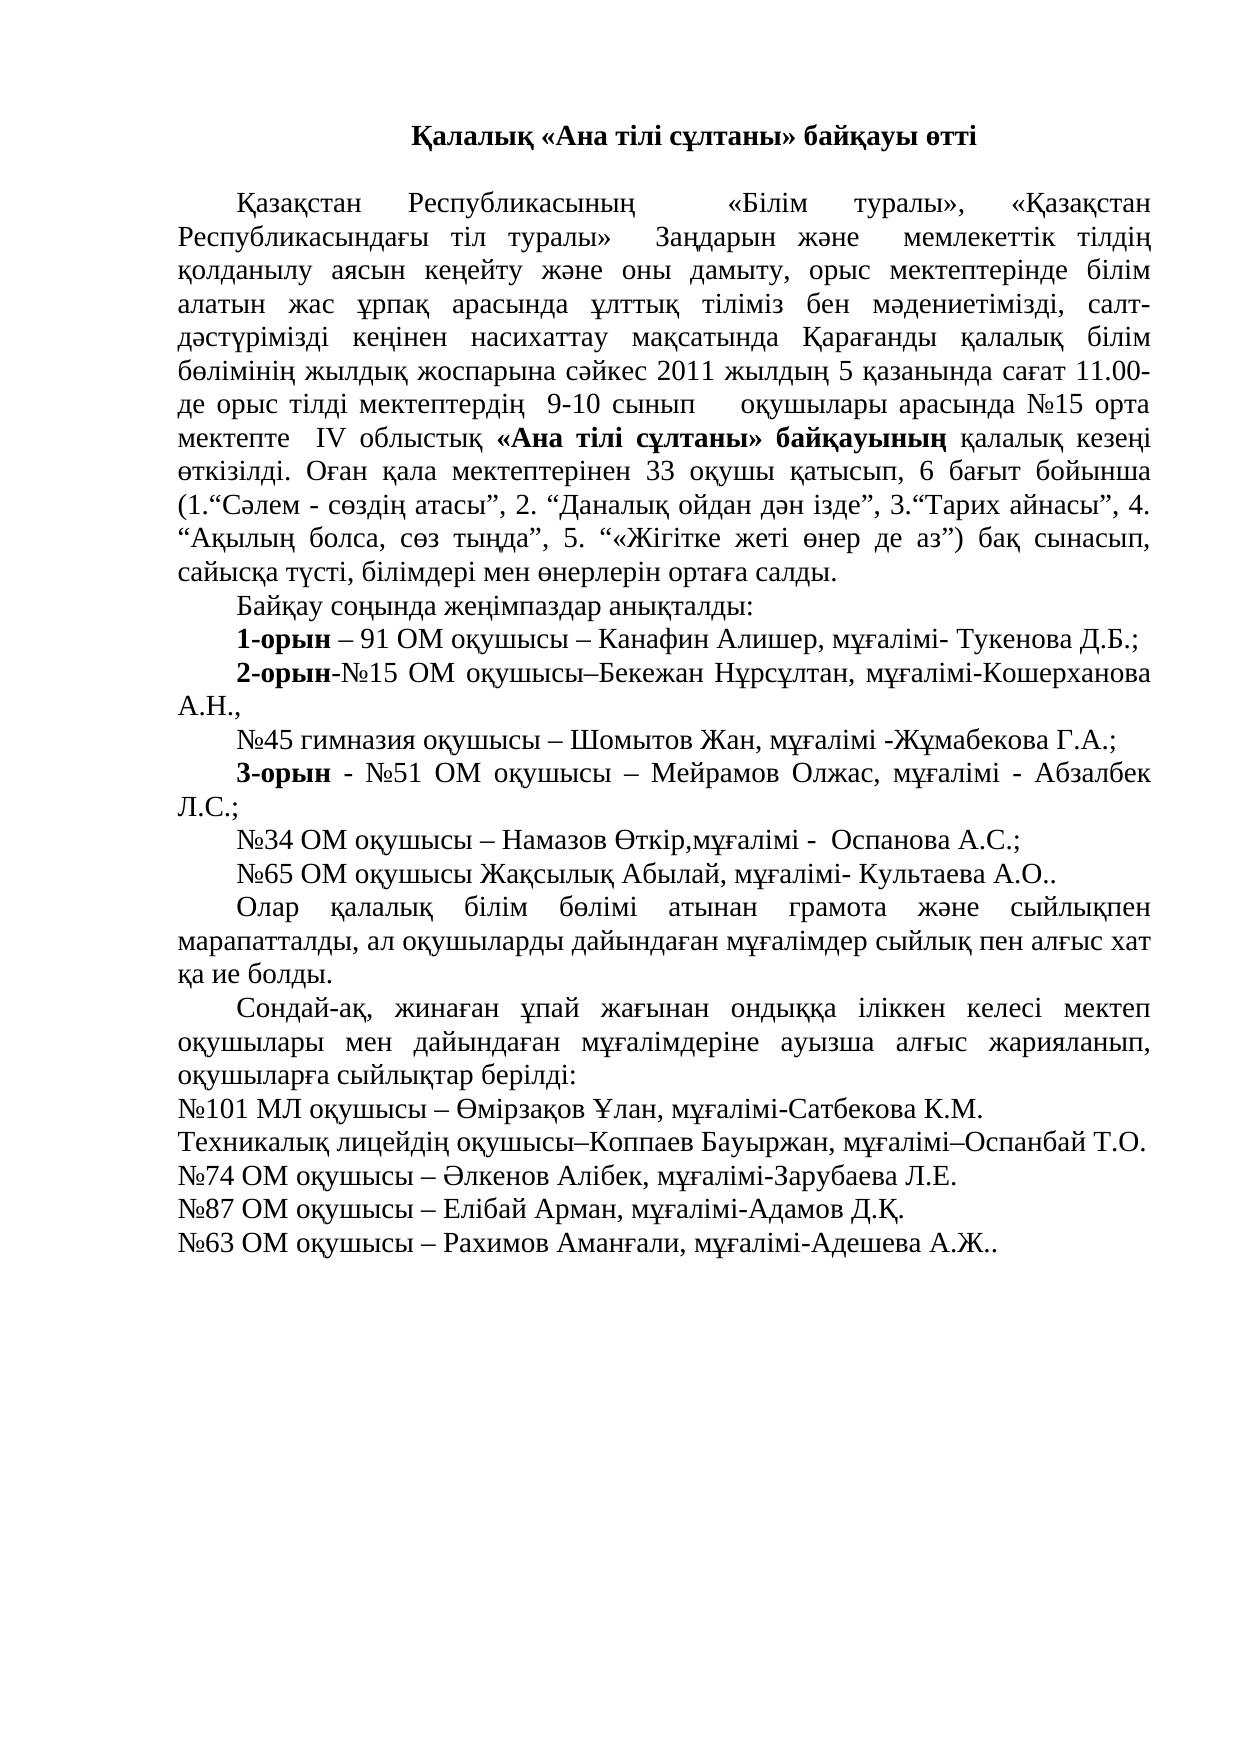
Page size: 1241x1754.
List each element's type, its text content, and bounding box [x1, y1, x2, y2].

text Сондай-ақ, жинаған ұпай жағынан ондыққа іліккен келесі мектеп оқушылары мен дайындаған мұғалімдеріне ауызша алғыс жарияланып, оқушыларға сыйлықтар берілді: [177, 990, 1152, 1091]
text Олар қалалық білім бөлімі атынан грамота және сыйлықпен марапатталды, ал оқушыларды дайындаған мұғалімдер сыйлық пен алғыс хат қа ие болды. [177, 889, 1152, 990]
text 2-орын-№15 ОМ оқушысы–Бекежан Нұрсұлтан, мұғалімі-Кошерханова А.Н., [177, 655, 1152, 722]
text 3-орын - №51 ОМ оқушысы – Мейрамов Олжас, мұғалімі - Абзалбек Л.С.; [177, 755, 1152, 822]
text №34 ОМ оқушысы – Намазов Өткір,мұғалімі - Оспанова А.С.; [177, 822, 1152, 856]
text Техникалық лицейдің оқушысы–Коппаев Бауыржан, мұғалімі–Оспанбай Т.О. [177, 1124, 1152, 1158]
text №87 ОМ оқушысы – Елібай Арман, мұғалімі-Адамов Д.Қ. [177, 1191, 1152, 1225]
text Қалалық «Ана тілі сұлтаны» байқауы өтті [177, 118, 1152, 152]
text №65 ОМ оқушысы Жақсылық Абылай, мұғалімі- Культаева А.О.. [177, 856, 1152, 889]
text Қазақстан Республикасының «Білім туралы», «Қазақстан Республикасындағы тіл туралы» Заңдарын және мемлекеттік тілдің қолданылу аясын кеңейту және оны дамыту, орыс мектептерінде білім алатын жас ұрпақ арасында ұлттық тіліміз бен мәдениетімізді, салт-дәстүрімізді кеңінен насихаттау мақсатында Қарағанды қалалық білім бөлімінің жылдық жоспарына сәйкес 2011 жылдың 5 қазанында сағат 11.00-де орыс тілді мектептердің 9-10 сынып оқушылары арасында №15 орта мектепте ІV облыстық «Ана тілі сұлтаны» байқауының қалалық кезеңі өткізілді. Оған қала мектептерінен 33 оқушы қатысып, 6 бағыт бойынша (1.“Сәлем - сөздің атасы”, 2. “Даналық ойдан дән ізде”, 3.“Тарих айнасы”, 4. “Ақылың болса, сөз тыңда”, 5. “«Жігітке жеті өнер де аз”) бақ сынасып, сайысқа түсті, білімдері мен өнерлерін ортаға салды. [177, 185, 1152, 588]
text №63 ОМ оқушысы – Рахимов Аманғали, мұғалімі-Адешева А.Ж.. [177, 1225, 1152, 1258]
text Байқау соңында жеңімпаздар анықталды: [177, 588, 1152, 621]
text №45 гимназия оқушысы – Шомытов Жан, мұғалімі -Жұмабекова Г.А.; [177, 722, 1152, 755]
text №74 ОМ оқушысы – Әлкенов Алібек, мұғалімі-Зарубаева Л.Е. [177, 1158, 1152, 1191]
text №101 МЛ оқушысы – Өмірзақов Ұлан, мұғалімі-Сатбекова К.М. [177, 1091, 1152, 1124]
text 1-орын – 91 ОМ оқушысы – Канафин Алишер, мұғалімі- Тукенова Д.Б.; [177, 621, 1152, 655]
